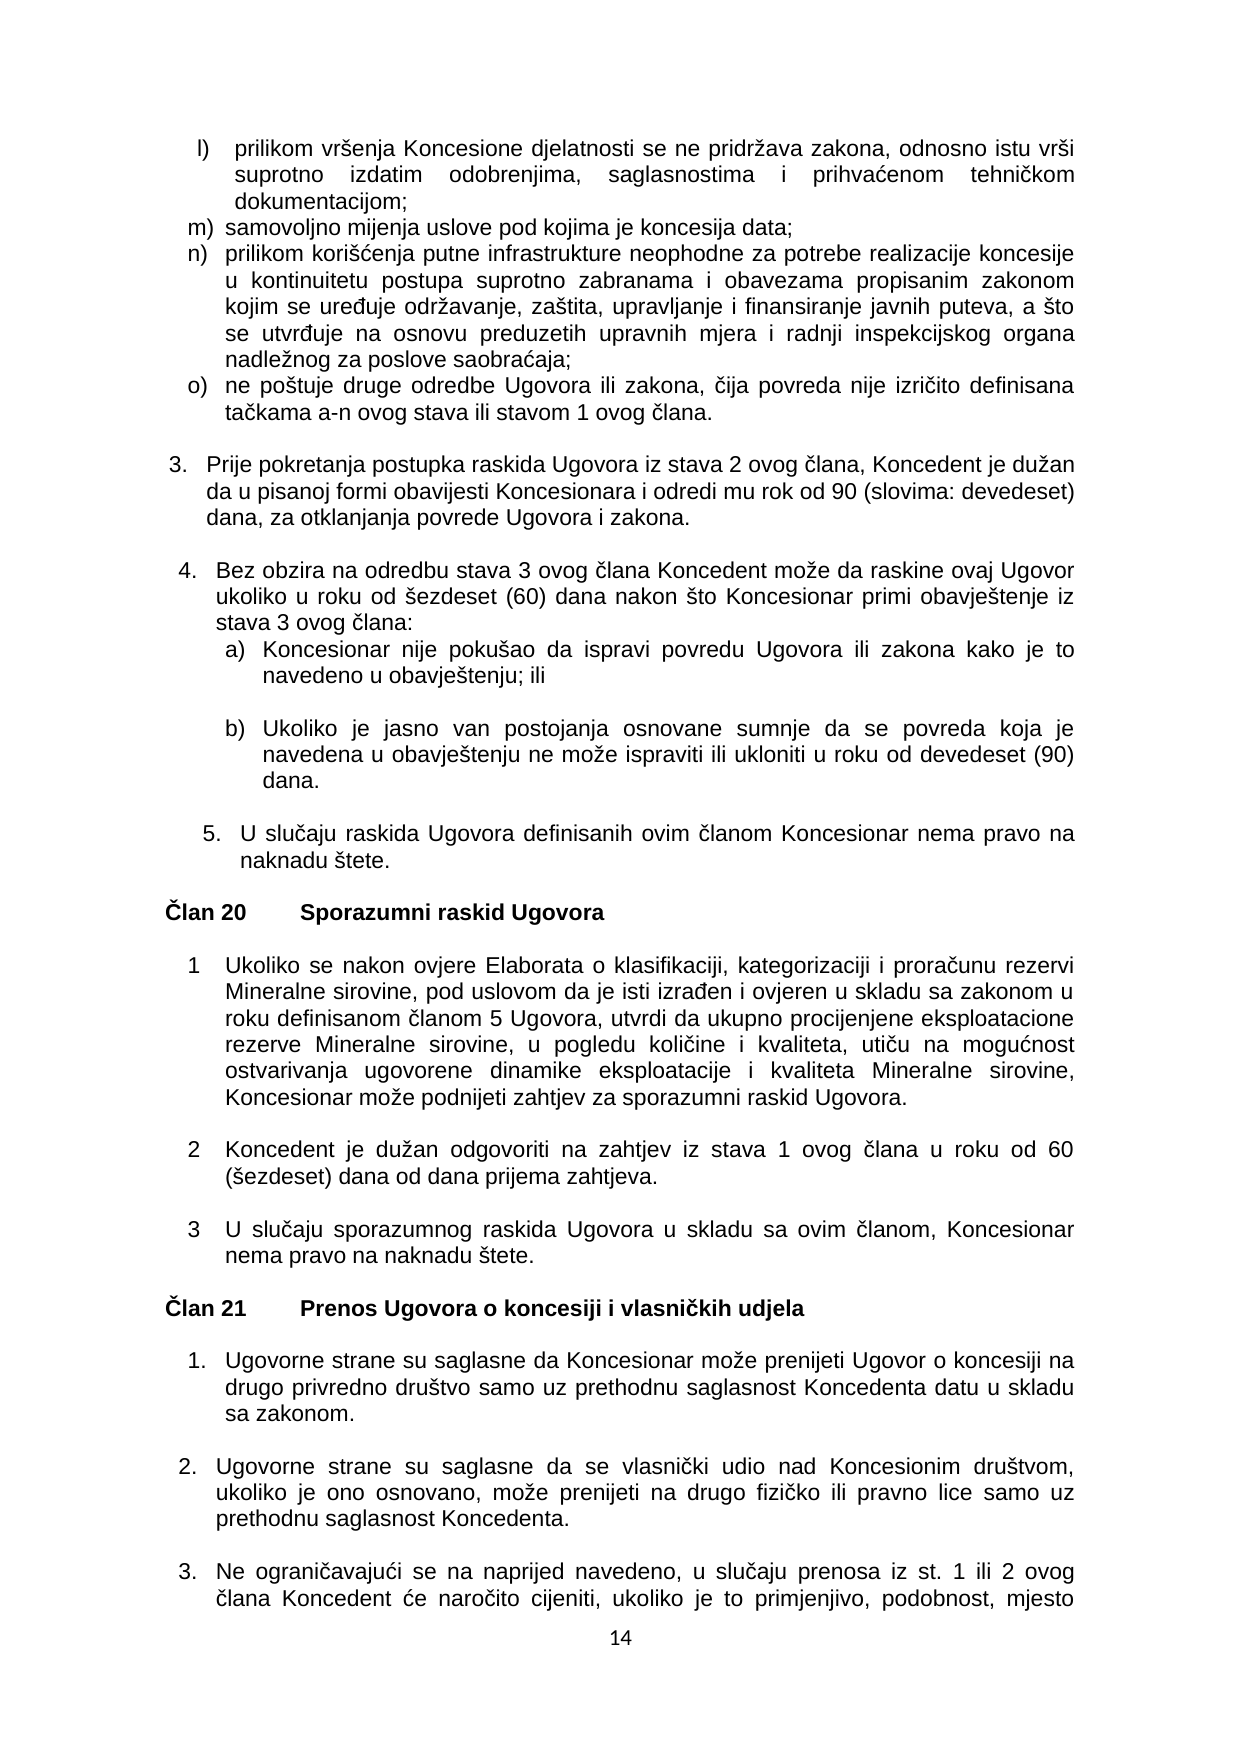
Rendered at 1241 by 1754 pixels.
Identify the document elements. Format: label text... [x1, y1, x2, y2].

list Prenos Ugovora o koncesiji i vlasničkih udjela [165, 1294, 1075, 1321]
list prilikom vršenja Koncesione djelatnosti se ne pridržava zakona, odnosno istu vrši suprotno izdatim odobrenjima, saglasnostima i prihvaćenom tehničkom dokumentacijom; [197, 135, 1075, 214]
list U slučaju sporazumnog raskida Ugovora u skladu sa ovim članom, Koncesionar nema pravo na naknadu štete. [187, 1216, 1075, 1268]
list Prije pokretanja postupka raskida Ugovora iz stava 2 ovog člana, Koncedent je dužan da u pisanoj formi obavijesti Koncesionara i odredi mu rok od 90 (slovima: devedeset) dana, za otklanjanja povrede Ugovora i zakona. [169, 451, 1075, 530]
list prilikom korišćenja putne infrastrukture neophodne za potrebe realizacije koncesije u kontinuitetu postupa suprotno zabranama i obavezama propisanim zakonom kojim se uređuje održavanje, zaštita, upravljanje i finansiranje javnih puteva, a što se utvrđuje na osnovu preduzetih upravnih mjera i radnji inspekcijskog organa nadležnog za poslove saobraćaja; [187, 240, 1075, 372]
list Ukoliko se nakon ovjere Elaborata o klasifikaciji, kategorizaciji i proračunu rezervi Mineralne sirovine, pod uslovom da je isti izrađen i ovjeren u skladu sa zakonom u roku definisanom članom 5 Ugovora, utvrdi da ukupno procijenjene eksploatacione rezerve Mineralne sirovine, u pogledu količine i kvaliteta, utiču na mogućnost ostvarivanja ugovorene dinamike eksploatacije i kvaliteta Mineralne sirovine, Koncesionar može podnijeti zahtjev za sporazumni raskid Ugovora. [187, 952, 1075, 1110]
list U slučaju raskida Ugovora definisanih ovim članom Koncesionar nema pravo na naknadu štete. [202, 820, 1075, 873]
list ne poštuje druge odredbe Ugovora ili zakona, čija povreda nije izričito definisana tačkama a-n ovog stava ili stavom 1 ovog člana. [187, 372, 1075, 425]
list Sporazumni raskid Ugovora [165, 899, 1075, 926]
list Koncesionar nije pokušao da ispravi povredu Ugovora ili zakona kako je to navedeno u obavještenju; ili [225, 636, 1075, 688]
list Koncedent je dužan odgovoriti na zahtjev iz stava 1 ovog člana u roku od 60 (šezdeset) dana od dana prijema zahtjeva. [187, 1136, 1075, 1189]
list Ugovorne strane su saglasne da Koncesionar može prenijeti Ugovor o koncesiji na drugo privredno društvo samo uz prethodnu saglasnost Koncedenta datu u skladu sa zakonom. [187, 1347, 1075, 1426]
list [178, 1558, 1075, 1611]
list Ukoliko je jasno van postojanja osnovane sumnje da se povreda koja je navedena u obavještenju ne može ispraviti ili ukloniti u roku od devedeset (90) dana. [225, 715, 1075, 794]
list Ugovorne strane su saglasne da se vlasnički udio nad Koncesionim društvom, ukoliko je ono osnovano, može prenijeti na drugo fizičko ili pravno lice samo uz prethodnu saglasnost Koncedenta. [178, 1453, 1075, 1532]
list samovoljno mijenja uslove pod kojima je koncesija data; [187, 214, 1075, 240]
list Bez obzira na odredbu stava 3 ovog člana Koncedent može da raskine ovaj Ugovor ukoliko u roku od šezdeset (60) dana nakon što Koncesionar primi obavještenje iz stava 3 ovog člana: [178, 557, 1075, 636]
